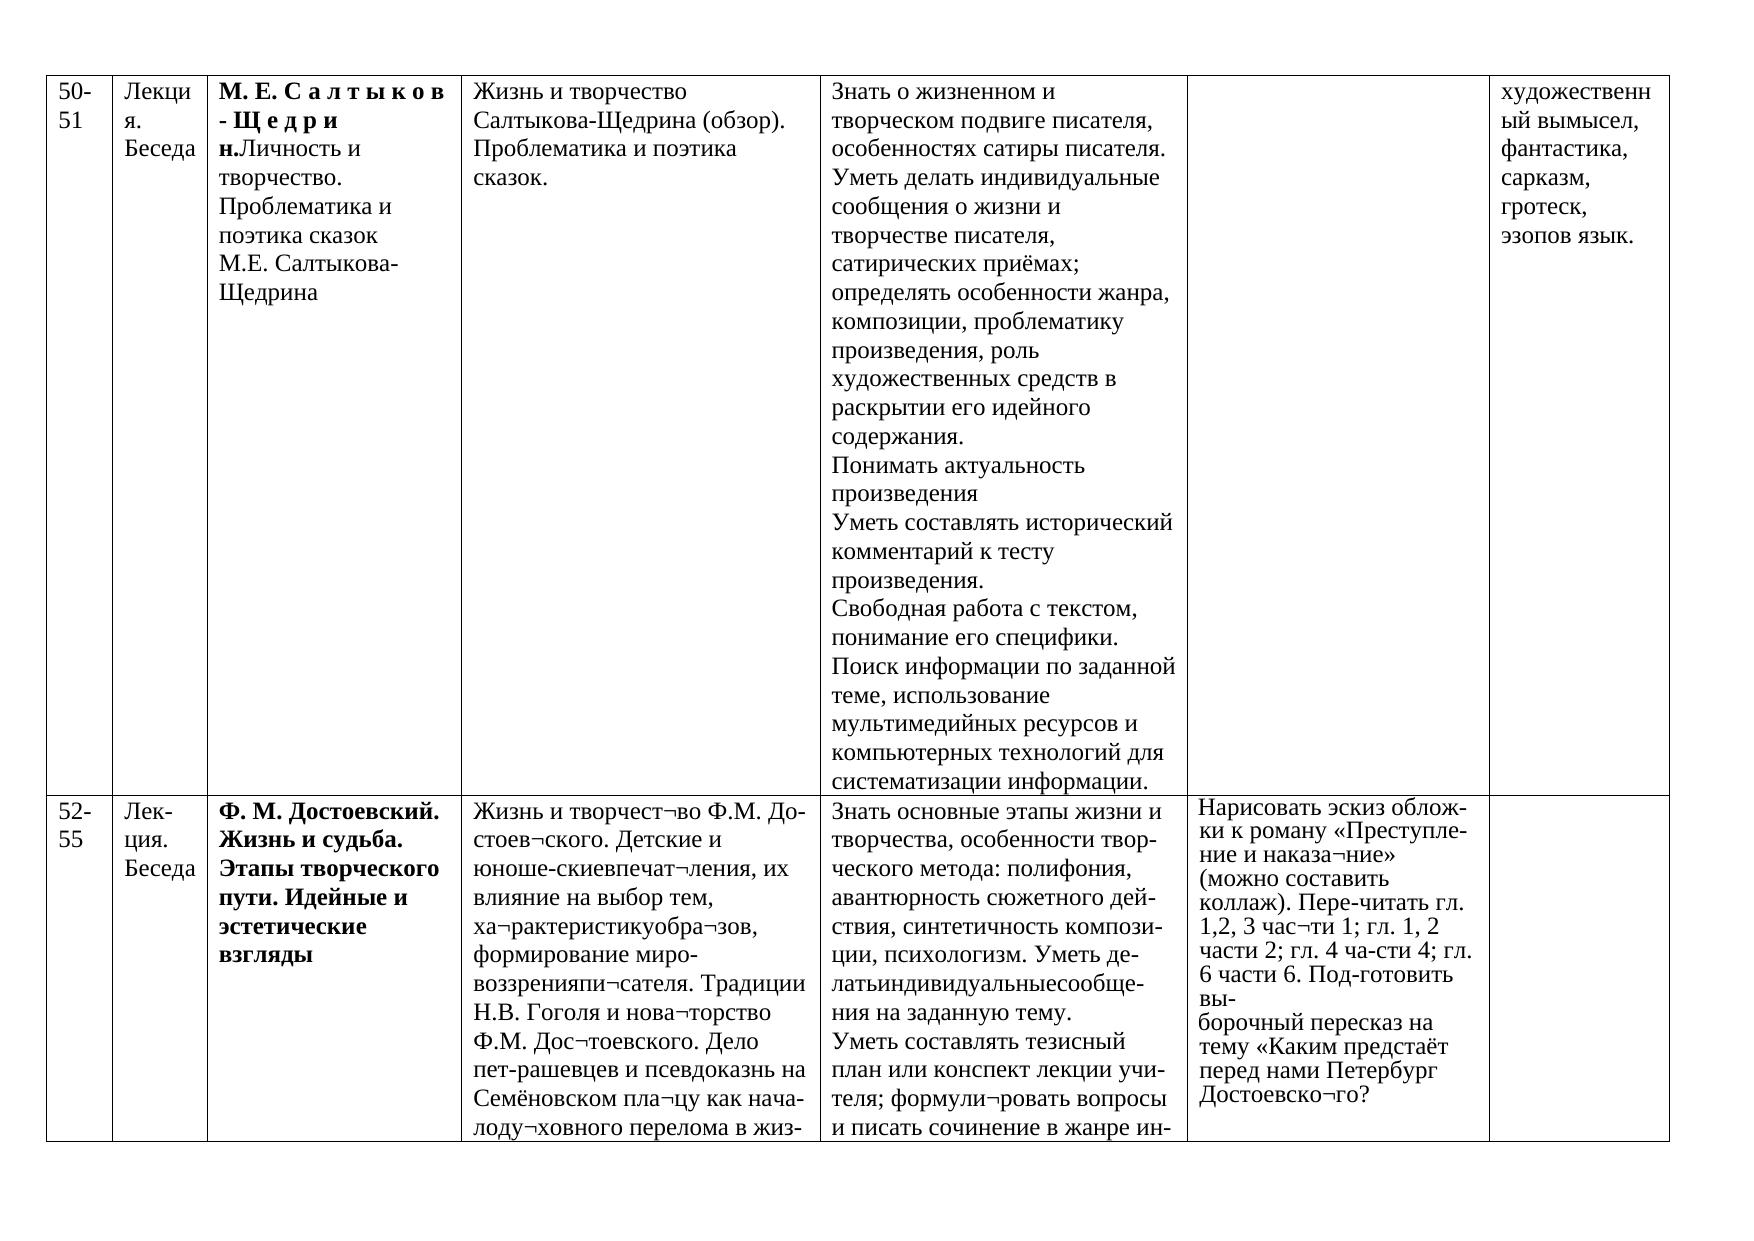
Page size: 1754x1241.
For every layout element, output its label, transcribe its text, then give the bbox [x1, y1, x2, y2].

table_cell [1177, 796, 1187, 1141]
table_cell 50-51 [47, 76, 112, 795]
table_cell [1490, 796, 1669, 1141]
table_cell [1188, 76, 1489, 795]
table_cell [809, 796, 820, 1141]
table_cell Лек-ция. Беседа [113, 796, 207, 1141]
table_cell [1188, 796, 1489, 1141]
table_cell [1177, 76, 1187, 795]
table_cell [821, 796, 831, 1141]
table_cell Жизнь и творчество Салтыкова-Щедрина (обзор). Проблематика и поэтика сказок. [462, 76, 820, 795]
table_cell художественный вымысел, фантастика, сарказм, гротеск, эзопов язык. [1490, 76, 1669, 795]
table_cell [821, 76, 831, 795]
table_cell Лекция. Беседа [113, 76, 207, 795]
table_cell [208, 796, 461, 1141]
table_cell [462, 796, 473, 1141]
table_cell М. Е. С а л т ы к о в - Щ е д р и н.Личность и творчество. Проблематика и поэтика сказок М.Е. Салтыкова-Щедрина [208, 76, 461, 795]
table_cell 52-55 [47, 796, 112, 1141]
